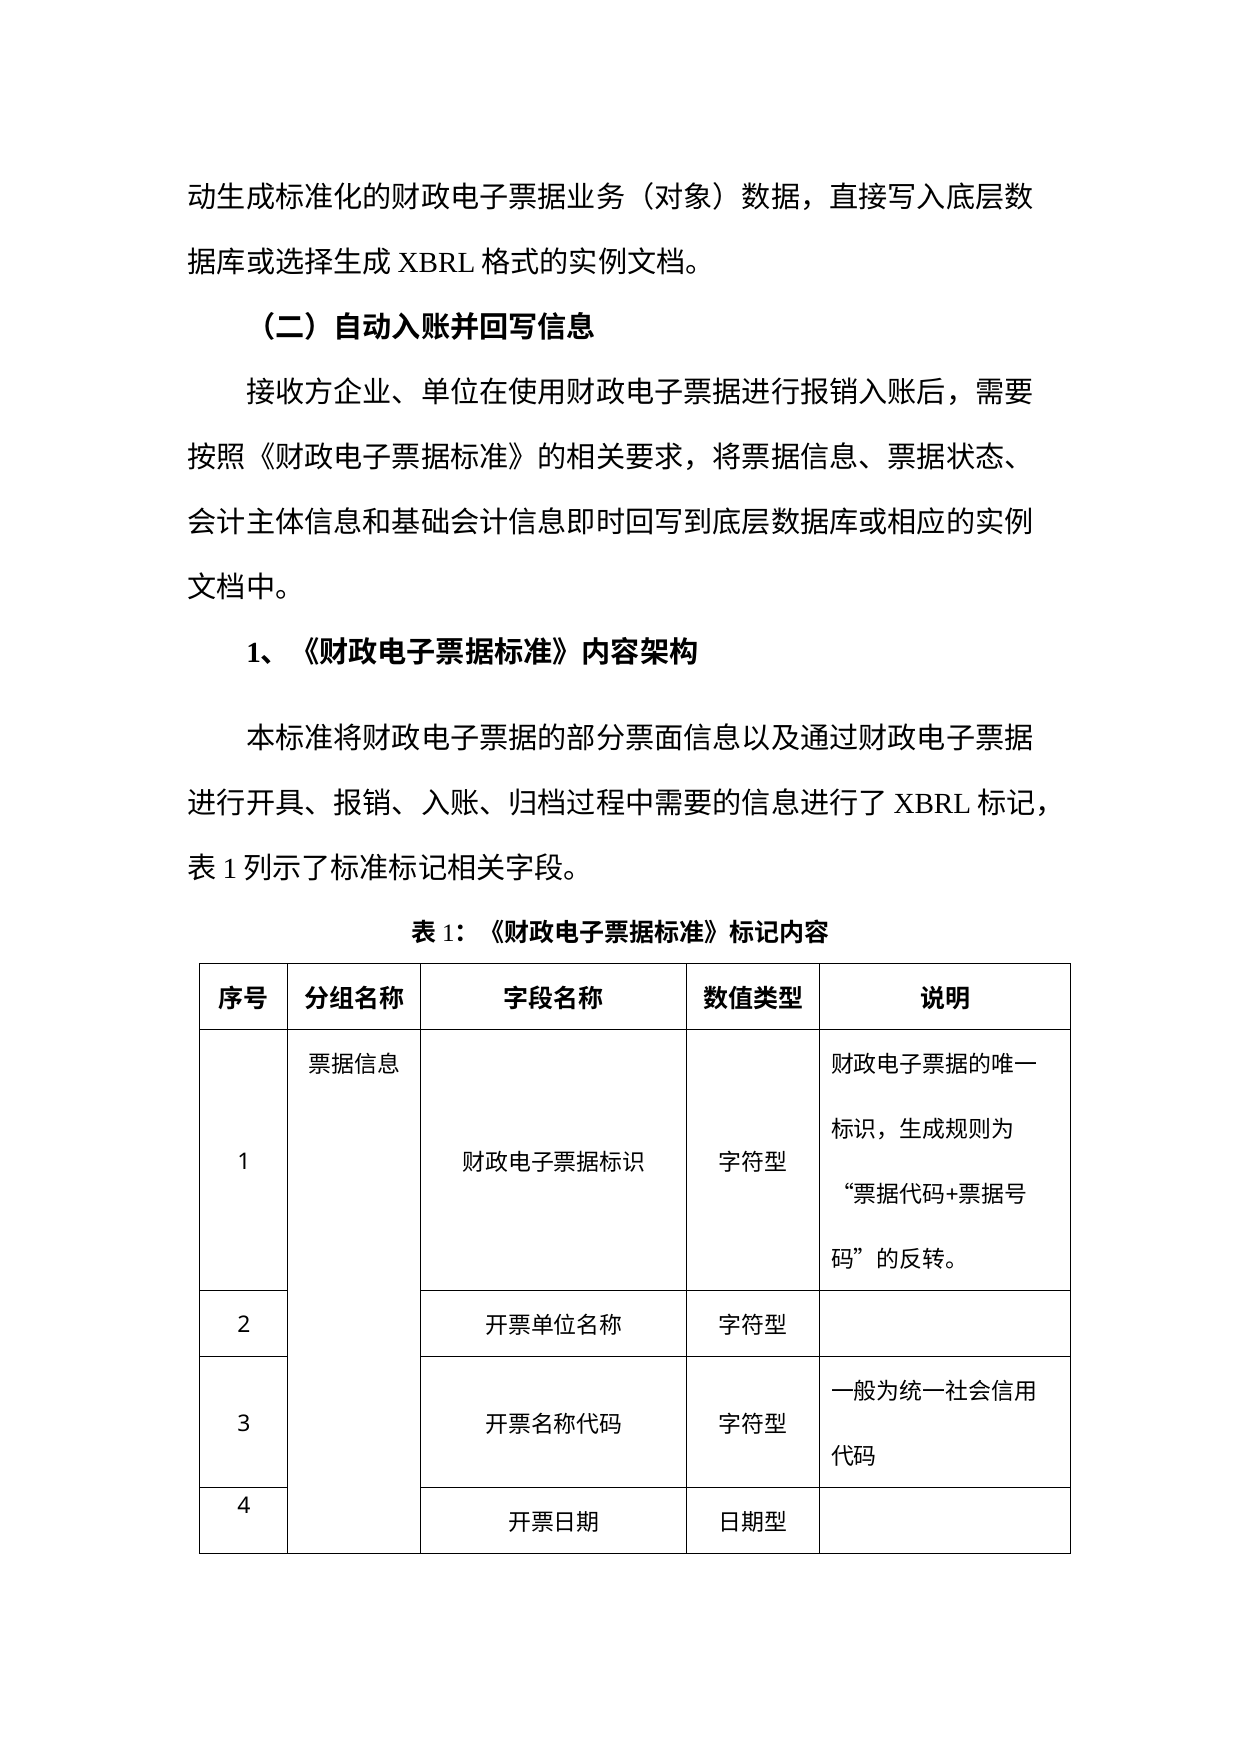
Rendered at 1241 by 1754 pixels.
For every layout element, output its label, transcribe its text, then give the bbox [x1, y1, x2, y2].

table_cell 开票名称代码 [421, 1357, 686, 1487]
table_header 分组名称 [288, 964, 420, 1029]
table_cell 日期型 [687, 1488, 819, 1553]
table_cell 财政电子票据标识 [421, 1030, 686, 1290]
table_header 字段名称 [421, 964, 686, 1029]
table_cell 4 [200, 1488, 287, 1553]
text 本标准将财政电子票据的部分票面信息以及通过财政电子票据进行开具、报销、入账、归档过程中需要的信息进行了XBRL标记，表1列示了标准标记相关字段。 [187, 703, 1053, 898]
table_cell 票据信息 [288, 1030, 420, 1553]
text 表 1：《财政电子票据标准》标记内容 [187, 898, 1053, 963]
table_header 说明 [820, 964, 1070, 1029]
table_cell 开票日期 [421, 1488, 686, 1553]
table_cell [820, 1488, 1070, 1553]
table_cell 字符型 [687, 1030, 819, 1290]
table_header 序号 [200, 964, 287, 1029]
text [187, 162, 1053, 292]
table_cell 2 [200, 1291, 287, 1356]
table_cell 一般为统一社会信用代码 [820, 1357, 1070, 1487]
table_header 数值类型 [687, 964, 819, 1029]
table_cell 开票单位名称 [421, 1291, 686, 1356]
table_cell 字符型 [687, 1291, 819, 1356]
list 自动入账并回写信息 [187, 292, 1053, 357]
table_cell 1 [200, 1030, 287, 1290]
table_cell 财政电子票据的唯一标识，生成规则为“票据代码+票据号码”的反转。 [820, 1030, 1070, 1290]
text 接收方企业、单位在使用财政电子票据进行报销入账后，需要按照《财政电子票据标准》的相关要求，将票据信息、票据状态、会计主体信息和基础会计信息即时回写到底层数据库或相应的实例文档中。 [187, 357, 1053, 617]
text 1、《财政电子票据标准》内容架构 [187, 617, 1053, 682]
table_cell [820, 1291, 1070, 1356]
table_cell 3 [200, 1357, 287, 1487]
table_cell 字符型 [687, 1357, 819, 1487]
